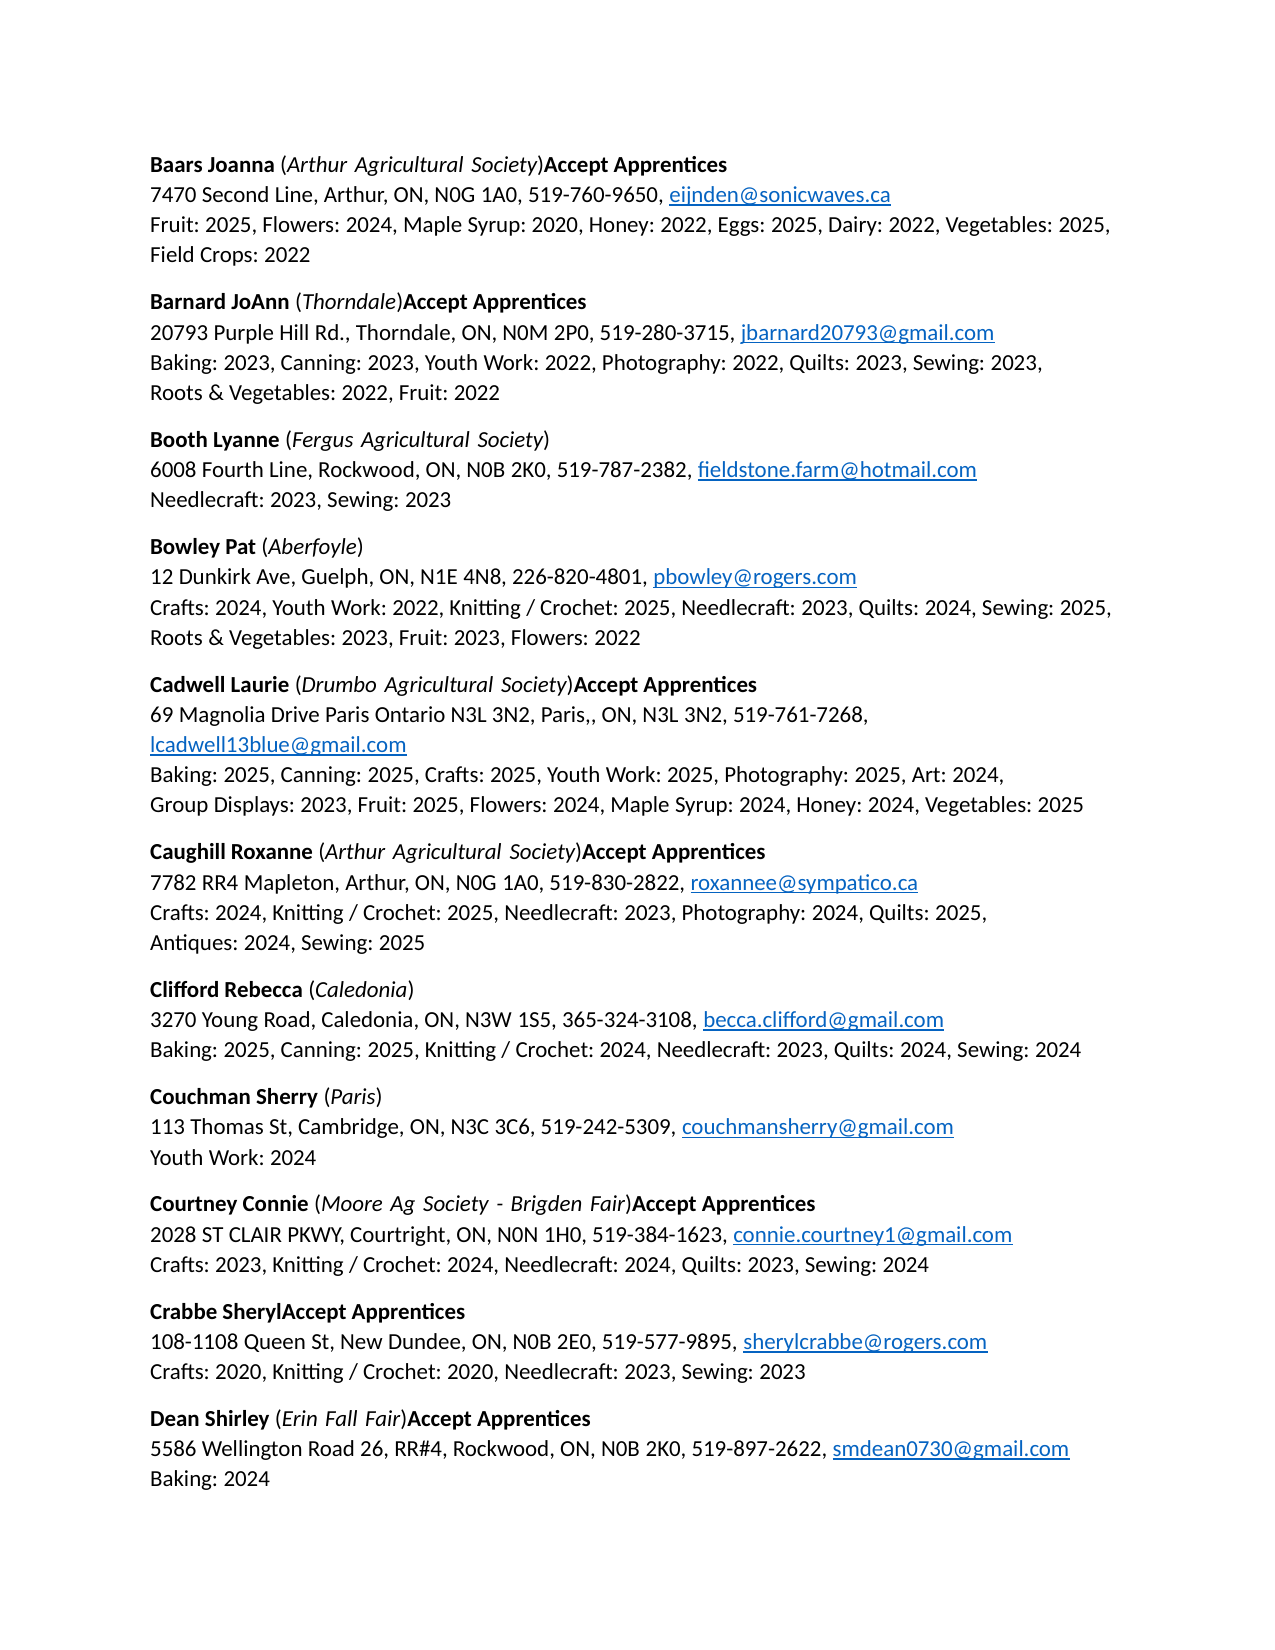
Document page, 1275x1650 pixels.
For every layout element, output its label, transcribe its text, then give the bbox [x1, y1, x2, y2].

text Dean Shirley (Erin Fall Fair)Accept Apprentices 5586 Wellington Road 26, RR#4, Rockwood, ON, N0B 2K0, 519-897-2622, smdean0730@gmail.com Baking: 2024 [150, 1404, 1125, 1493]
text Baars Joanna (Arthur Agricultural Society)Accept Apprentices 7470 Second Line, Arthur, ON, N0G 1A0, 519-760-9650, eijnden@sonicwaves.ca Fruit: 2025, Flowers: 2024, Maple Syrup: 2020, Honey: 2022, Eggs: 2025, Dairy: 2022, Vegetables: 2025, Field Crops: 2022 [150, 150, 1125, 269]
text Caughill Roxanne (Arthur Agricultural Society)Accept Apprentices 7782 RR4 Mapleton, Arthur, ON, N0G 1A0, 519-830-2822, roxannee@sympatico.ca Crafts: 2024, Knitting / Crochet: 2025, Needlecraft: 2023, Photography: 2024, Quilts: 2025, Antiques: 2024, Sewing: 2025 [150, 837, 1125, 956]
text Couchman Sherry (Paris) 113 Thomas St, Cambridge, ON, N3C 3C6, 519-242-5309, couchmansherry@gmail.com Youth Work: 2024 [150, 1082, 1125, 1171]
text Clifford Rebecca (Caledonia) 3270 Young Road, Caledonia, ON, N3W 1S5, 365-324-3108, becca.clifford@gmail.com Baking: 2025, Canning: 2025, Knitting / Crochet: 2024, Needlecraft: 2023, Quilts: 2024, Sewing: 2024 [150, 975, 1125, 1063]
text Barnard JoAnn (Thorndale)Accept Apprentices 20793 Purple Hill Rd., Thorndale, ON, N0M 2P0, 519-280-3715, jbarnard20793@gmail.com Baking: 2023, Canning: 2023, Youth Work: 2022, Photography: 2022, Quilts: 2023, Sewing: 2023, Roots & Vegetables: 2022, Fruit: 2022 [150, 287, 1125, 406]
text Courtney Connie (Moore Ag Society - Brigden Fair)Accept Apprentices 2028 ST CLAIR PKWY, Courtright, ON, N0N 1H0, 519-384-1623, connie.courtney1@gmail.com Crafts: 2023, Knitting / Crochet: 2024, Needlecraft: 2024, Quilts: 2023, Sewing: 2024 [150, 1189, 1125, 1278]
text Bowley Pat (Aberfoyle) 12 Dunkirk Ave, Guelph, ON, N1E 4N8, 226-820-4801, pbowley@rogers.com Crafts: 2024, Youth Work: 2022, Knitting / Crochet: 2025, Needlecraft: 2023, Quilts: 2024, Sewing: 2025, Roots & Vegetables: 2023, Fruit: 2023, Flowers: 2022 [150, 532, 1125, 651]
text Cadwell Laurie (Drumbo Agricultural Society)Accept Apprentices 69 Magnolia Drive Paris Ontario N3L 3N2, Paris,, ON, N3L 3N2, 519-761-7268, lcadwell13blue@gmail.com Baking: 2025, Canning: 2025, Crafts: 2025, Youth Work: 2025, Photography: 2025, Art: 2024, Group Displays: 2023, Fruit: 2025, Flowers: 2024, Maple Syrup: 2024, Honey: 2024, Vegetables: 2025 [150, 670, 1125, 819]
text Crabbe SherylAccept Apprentices 108-1108 Queen St, New Dundee, ON, N0B 2E0, 519-577-9895, sherylcrabbe@rogers.com Crafts: 2020, Knitting / Crochet: 2020, Needlecraft: 2023, Sewing: 2023 [150, 1297, 1125, 1385]
text Booth Lyanne (Fergus Agricultural Society) 6008 Fourth Line, Rockwood, ON, N0B 2K0, 519-787-2382, fieldstone.farm@hotmail.com Needlecraft: 2023, Sewing: 2023 [150, 425, 1125, 513]
